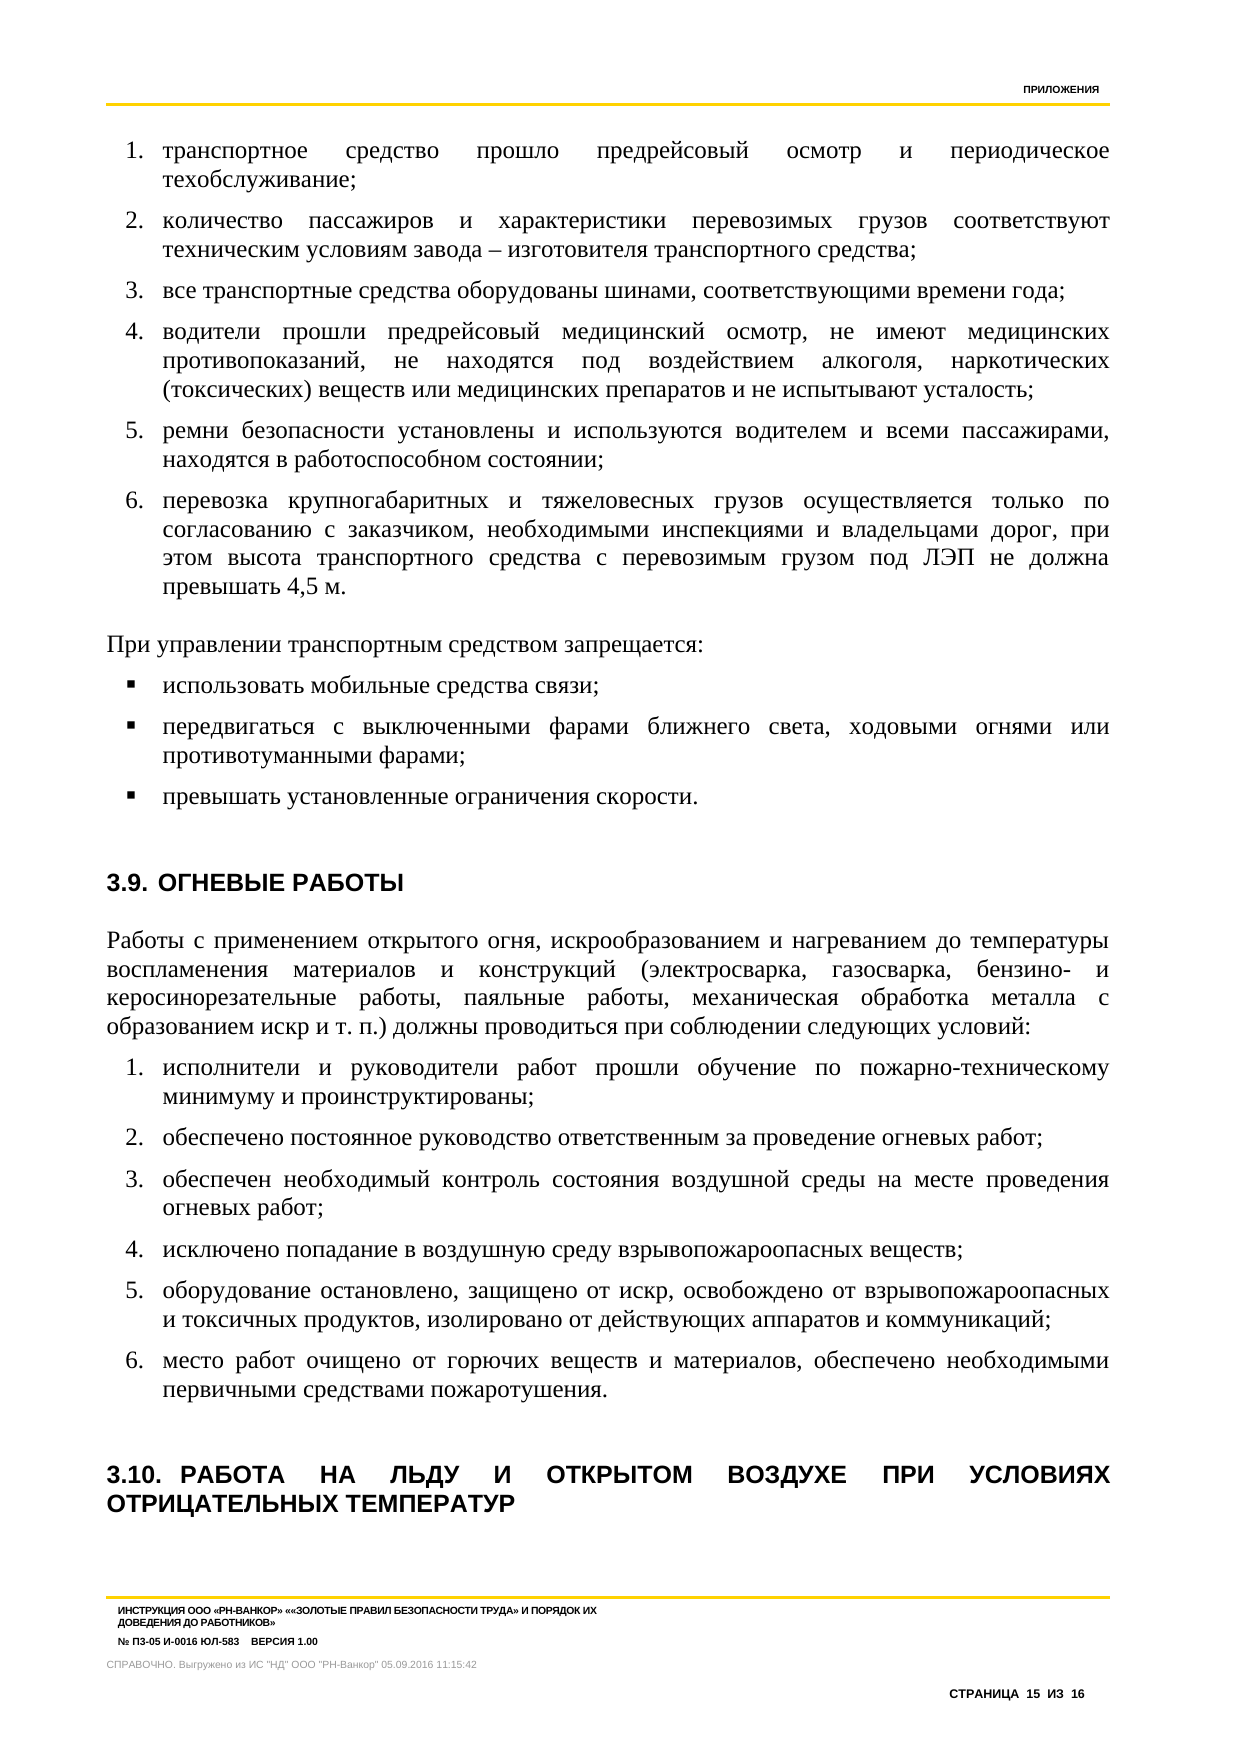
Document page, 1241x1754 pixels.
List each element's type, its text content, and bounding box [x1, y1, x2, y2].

list использовать мобильные средства связи; [125, 670, 1110, 699]
list все транспортные средства оборудованы шинами, соответствующими времени года; [125, 275, 1110, 304]
list перевозка крупногабаритных и тяжеловесных грузов осуществляется только по согласованию с заказчиком, необходимыми инспекциями и владельцами дорог, при этом высота транспортного средства с перевозимым грузом под ЛЭП не должна превышать 4,5 м. [125, 485, 1110, 600]
list превышать установленные ограничения скорости. [125, 781, 1110, 810]
list обеспечен необходимый контроль состояния воздушной среды на месте проведения огневых работ; [125, 1164, 1110, 1221]
list место работ очищено от горючих веществ и материалов, обеспечено необходимыми первичными средствами пожаротушения. [125, 1345, 1110, 1402]
subtitle ОГНЕВЫЕ РАБОТЫ [106, 867, 1110, 896]
text При управлении транспортным средством запрещается: [106, 629, 1110, 657]
list транспортное средство прошло предрейсовый осмотр и периодическое техобслуживание; [125, 135, 1110, 192]
list водители прошли предрейсовый медицинский осмотр, не имеют медицинских противопоказаний, не находятся под воздействием алкоголя, наркотических (токсических) веществ или медицинских препаратов и не испытывают усталость; [125, 316, 1110, 402]
list исключено попадание в воздушную среду взрывопожароопасных веществ; [125, 1234, 1110, 1262]
text Работы с применением открытого огня, искрообразованием и нагреванием до температуры воспламенения материалов и конструкций (электросварка, газосварка, бензино- и керосинорезательные работы, паяльные работы, механическая обработка металла с образованием искр и т. п.) должны проводиться при соблюдении следующих условий: [106, 925, 1110, 1040]
list исполнители и руководители работ прошли обучение по пожарно-техническому минимуму и проинструктированы; [125, 1052, 1110, 1110]
list количество пассажиров и характеристики перевозимых грузов соответствуют техническим условиям завода – изготовителя транспортного средства; [125, 205, 1110, 262]
subtitle РАБОТА НА ЛЬДУ И ОТКРЫТОМ ВОЗДУХЕ ПРИ УСЛОВИЯХ ОТРИЦАТЕЛЬНЫХ ТЕМПЕРАТУР [106, 1460, 1110, 1517]
list оборудование остановлено, защищено от искр, освобождено от взрывопожароопасных и токсичных продуктов, изолировано от действующих аппаратов и коммуникаций; [125, 1275, 1110, 1332]
list ремни безопасности установлены и используются водителем и всеми пассажирами, находятся в работоспособном состоянии; [125, 415, 1110, 472]
list обеспечено постоянное руководство ответственным за проведение огневых работ; [125, 1122, 1110, 1151]
list передвигаться с выключенными фарами ближнего света, ходовыми огнями или противотуманными фарами; [125, 711, 1110, 769]
